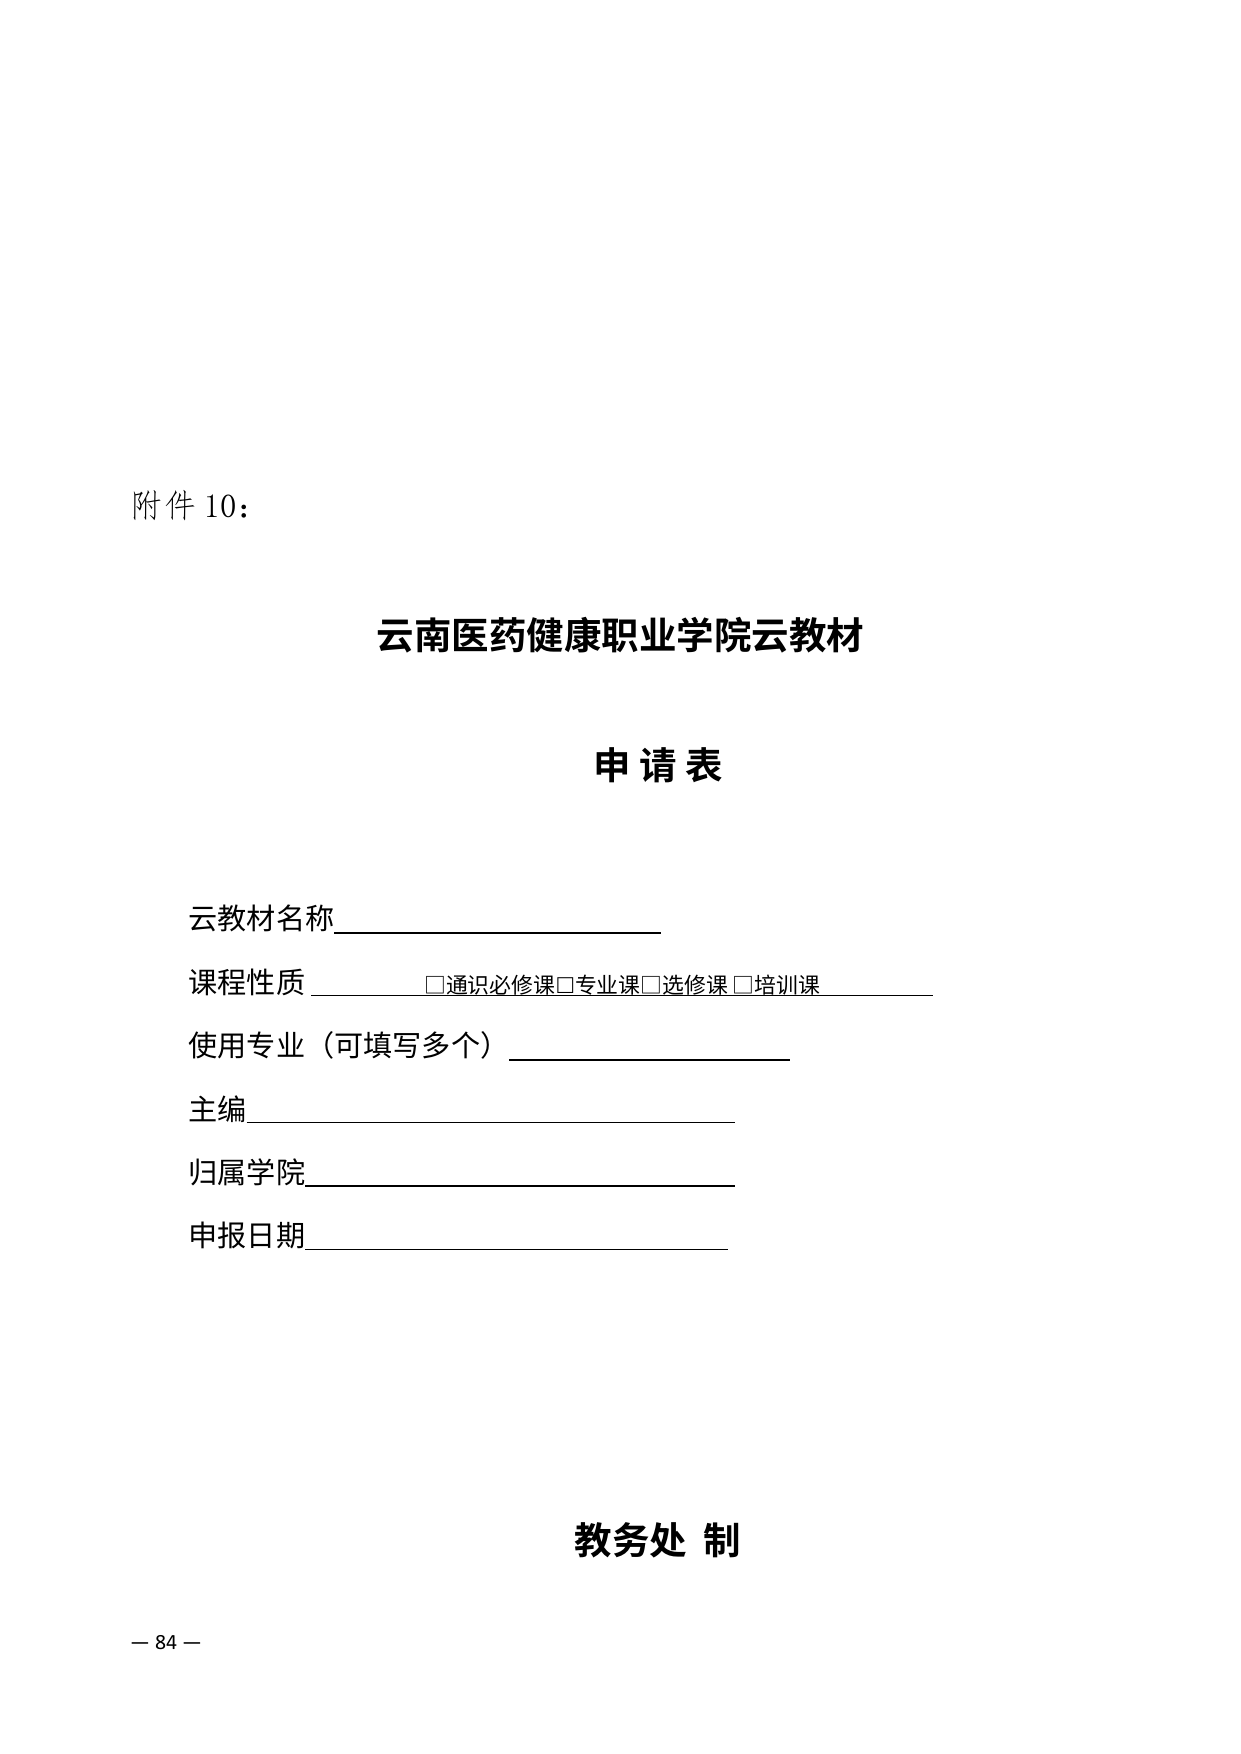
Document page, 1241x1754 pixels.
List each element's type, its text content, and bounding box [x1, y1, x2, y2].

text 使用专业（可填写多个） [130, 1023, 1110, 1065]
text 教务处 制 [130, 1514, 1110, 1564]
text 申 请 表 [130, 731, 1110, 796]
text 申报日期 [130, 1213, 1110, 1255]
text 附件10： [130, 471, 1110, 536]
text 主编 [130, 1086, 1110, 1128]
text 云南医药健康职业学院云教材 [130, 601, 1110, 666]
text 课程性质 □通识必修课专业课□选修课 □培训课 [130, 959, 1110, 1001]
text 归属学院 [130, 1149, 1110, 1192]
text 云教材名称 [130, 896, 1110, 938]
